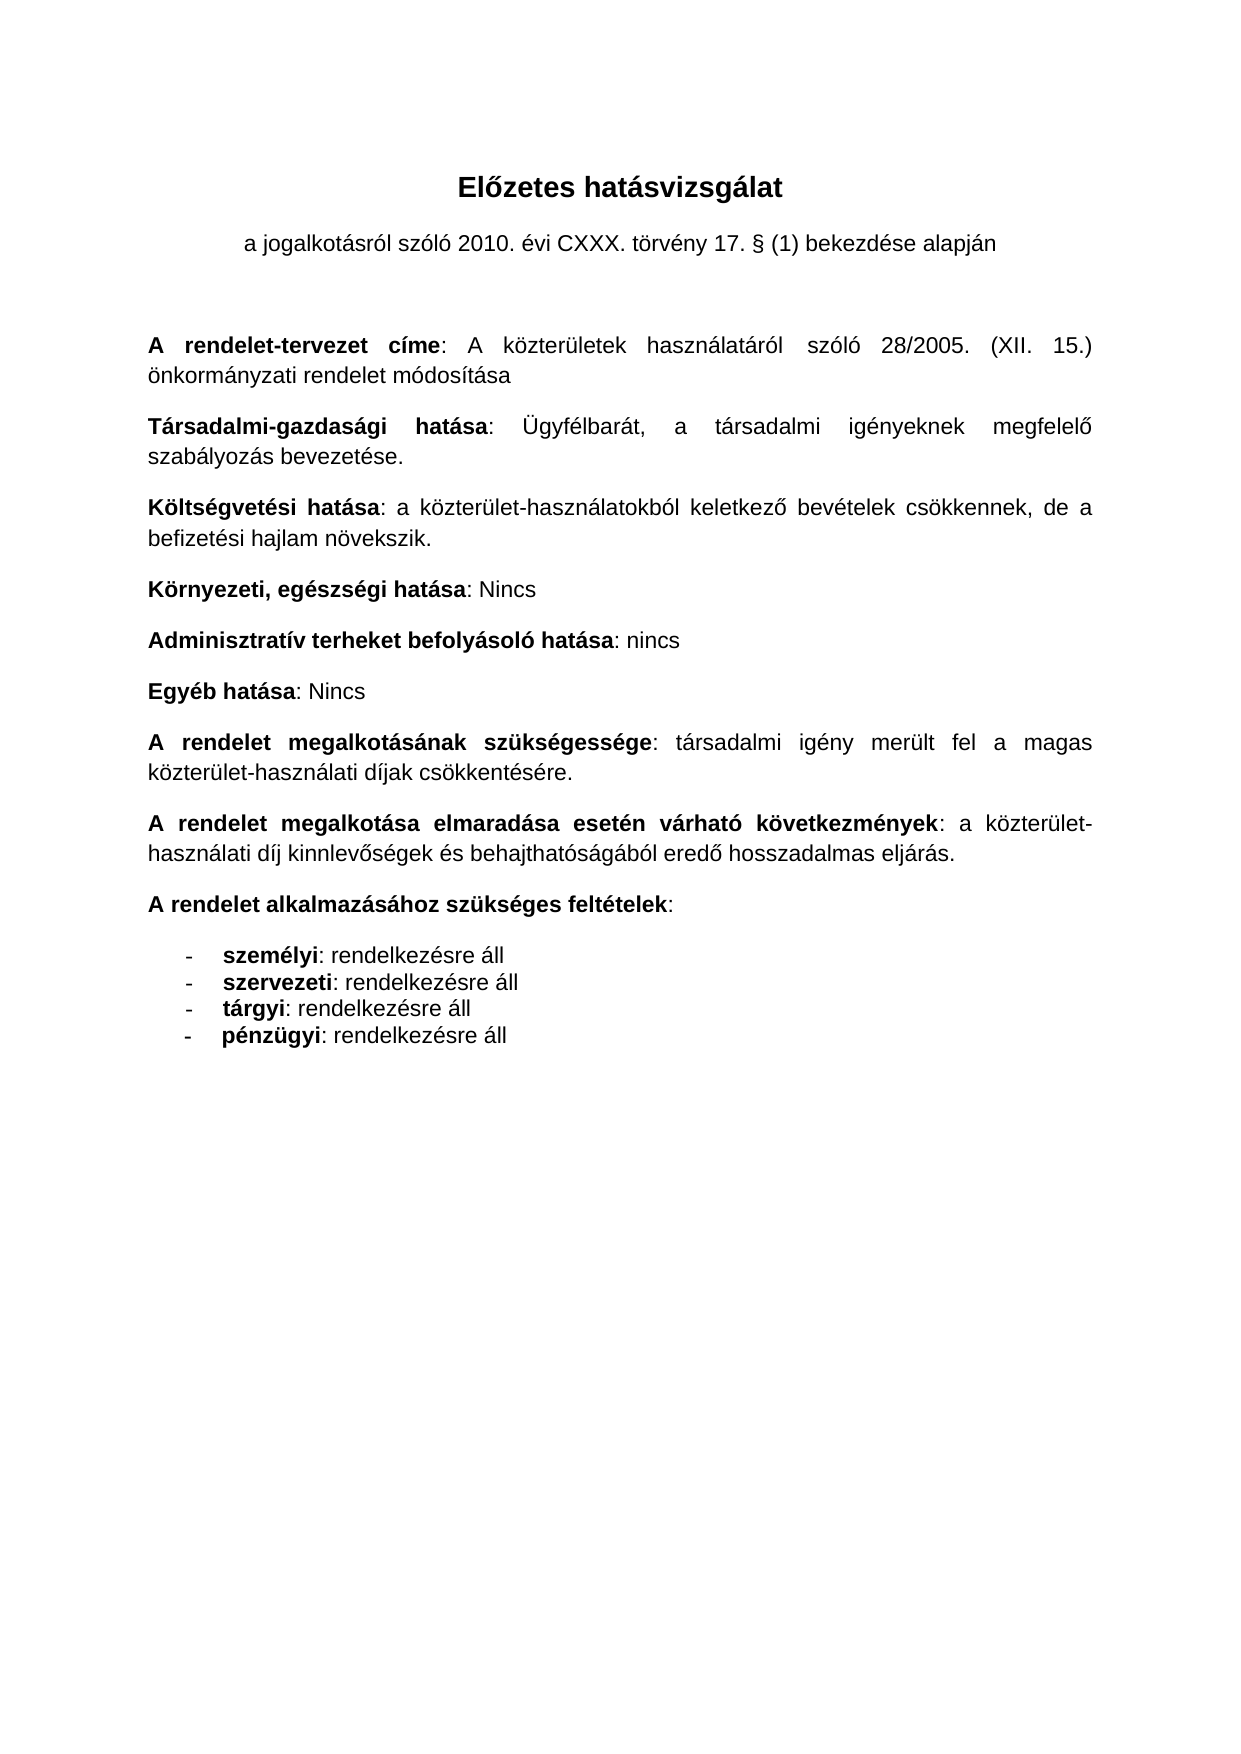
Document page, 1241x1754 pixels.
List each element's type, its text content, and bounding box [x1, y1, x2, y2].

list szervezeti: rendelkezésre áll [185, 969, 1093, 995]
text Egyéb hatása: Nincs [148, 678, 1093, 704]
text A rendelet megalkotásának szükségessége: társadalmi igény merült fel a magas közterület-használati díjak csökkentésére. [148, 729, 1093, 785]
text Társadalmi-gazdasági hatása: Ügyfélbarát, a társadalmi igényeknek megfelelő szabályozás bevezetése. [148, 413, 1093, 470]
text A rendelet megalkotása elmaradása esetén várható következmények: a közterület-használati díj kinnlevőségek és behajthatóságából eredő hosszadalmas eljárás. [148, 810, 1093, 867]
text a jogalkotásról szóló 2010. évi CXXX. törvény 17. § (1) bekezdése alapján [148, 230, 1093, 256]
list pénzügyi: rendelkezésre áll [184, 1022, 1093, 1048]
text Előzetes hatásvizsgálat [148, 170, 1093, 204]
list tárgyi: rendelkezésre áll [185, 995, 1093, 1022]
text Költségvetési hatása: a közterület-használatokból keletkező bevételek csökkennek, de a befizetési hajlam növekszik. [148, 494, 1093, 551]
text Adminisztratív terheket befolyásoló hatása: nincs [148, 627, 1093, 653]
text A rendelet alkalmazásához szükséges feltételek: [148, 891, 1093, 918]
text Környezeti, egészségi hatása: Nincs [148, 576, 1093, 602]
list személyi: rendelkezésre áll [185, 942, 1093, 969]
text A rendelet-tervezet címe: A közterületek használatáról szóló 28/2005. (XII. 15.) önkormányzati rendelet módosítása [148, 332, 1093, 388]
